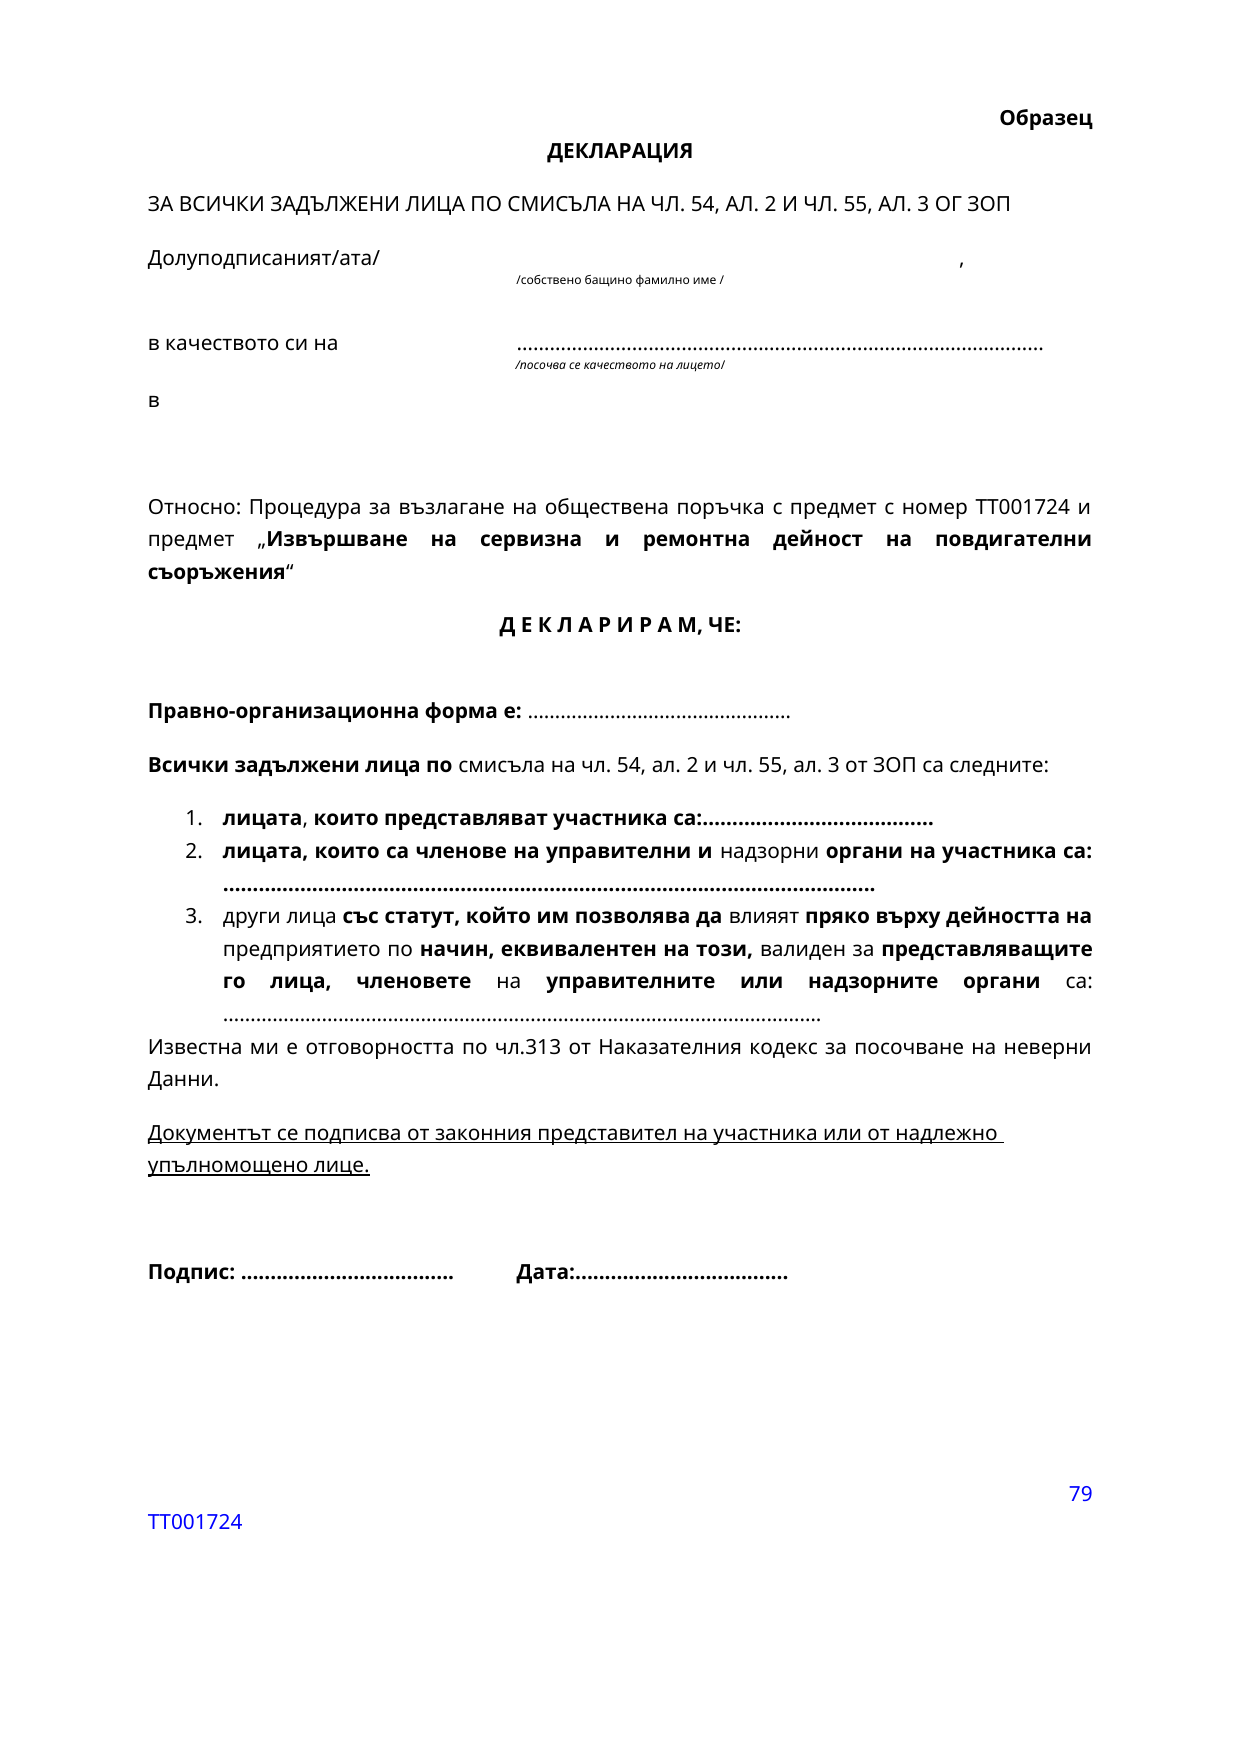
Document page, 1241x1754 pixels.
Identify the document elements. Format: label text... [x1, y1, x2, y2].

text /посочва се качеството на лицето/ [148, 357, 1092, 385]
text Подпис: .................................... Дата:.................................... [148, 1257, 1092, 1286]
text Д Е К Л А Р И Р А М, ЧЕ: [148, 611, 1092, 639]
text в качеството си на …………………………………………………………………………………... [148, 328, 1092, 357]
list лицата, които са членове на управителни и надзорни органи на участника са:……………………………………………………………………………………………….. [185, 836, 1092, 897]
list други лица със статут, който им позволява да влияят пряко върху дейността на предприятието по начин, еквивалентен на този, валиден за представляващите го лица, членовете на управителните или надзорните органи са: ………………………………………………………………………………………………. [185, 901, 1092, 1028]
text Образец [148, 103, 1092, 132]
text Относно: Процедура за възлагане на обществена поръчка с предмет с номер ТТ001724 и предмет „Извършване на сервизна и ремонтна дейност на повдигателни съоръжения“ [148, 492, 1092, 586]
text Документът се подписва от законния представител на участника или от надлежно упълномощено лице. [148, 1118, 1092, 1179]
text Всички задължени лица по смисъла на чл. 54, ал. 2 и чл. 55, ал. 3 от ЗОП са следните: [148, 750, 1092, 778]
text Долуподписаният/ата/ , [148, 243, 1092, 271]
text Известна ми е отговорността по чл.313 от Наказателния кодекс за посочване на неверни Данни. [148, 1032, 1092, 1093]
text в [148, 385, 1092, 413]
text ЗА ВСИЧКИ ЗАДЪЛЖЕНИ ЛИЦА ПО СМИСЪЛА НА ЧЛ. 54, АЛ. 2 И ЧЛ. 55, АЛ. 3 ОГ ЗОП [148, 189, 1092, 218]
text /собствено бащино фамилно име / [148, 271, 1092, 300]
text Правно-организационна форма е: ………………………………………… [148, 697, 1092, 725]
text ДЕКЛАРАЦИЯ [148, 136, 1092, 164]
list лицата, които представляват участника са:………………………………… [185, 803, 1092, 832]
